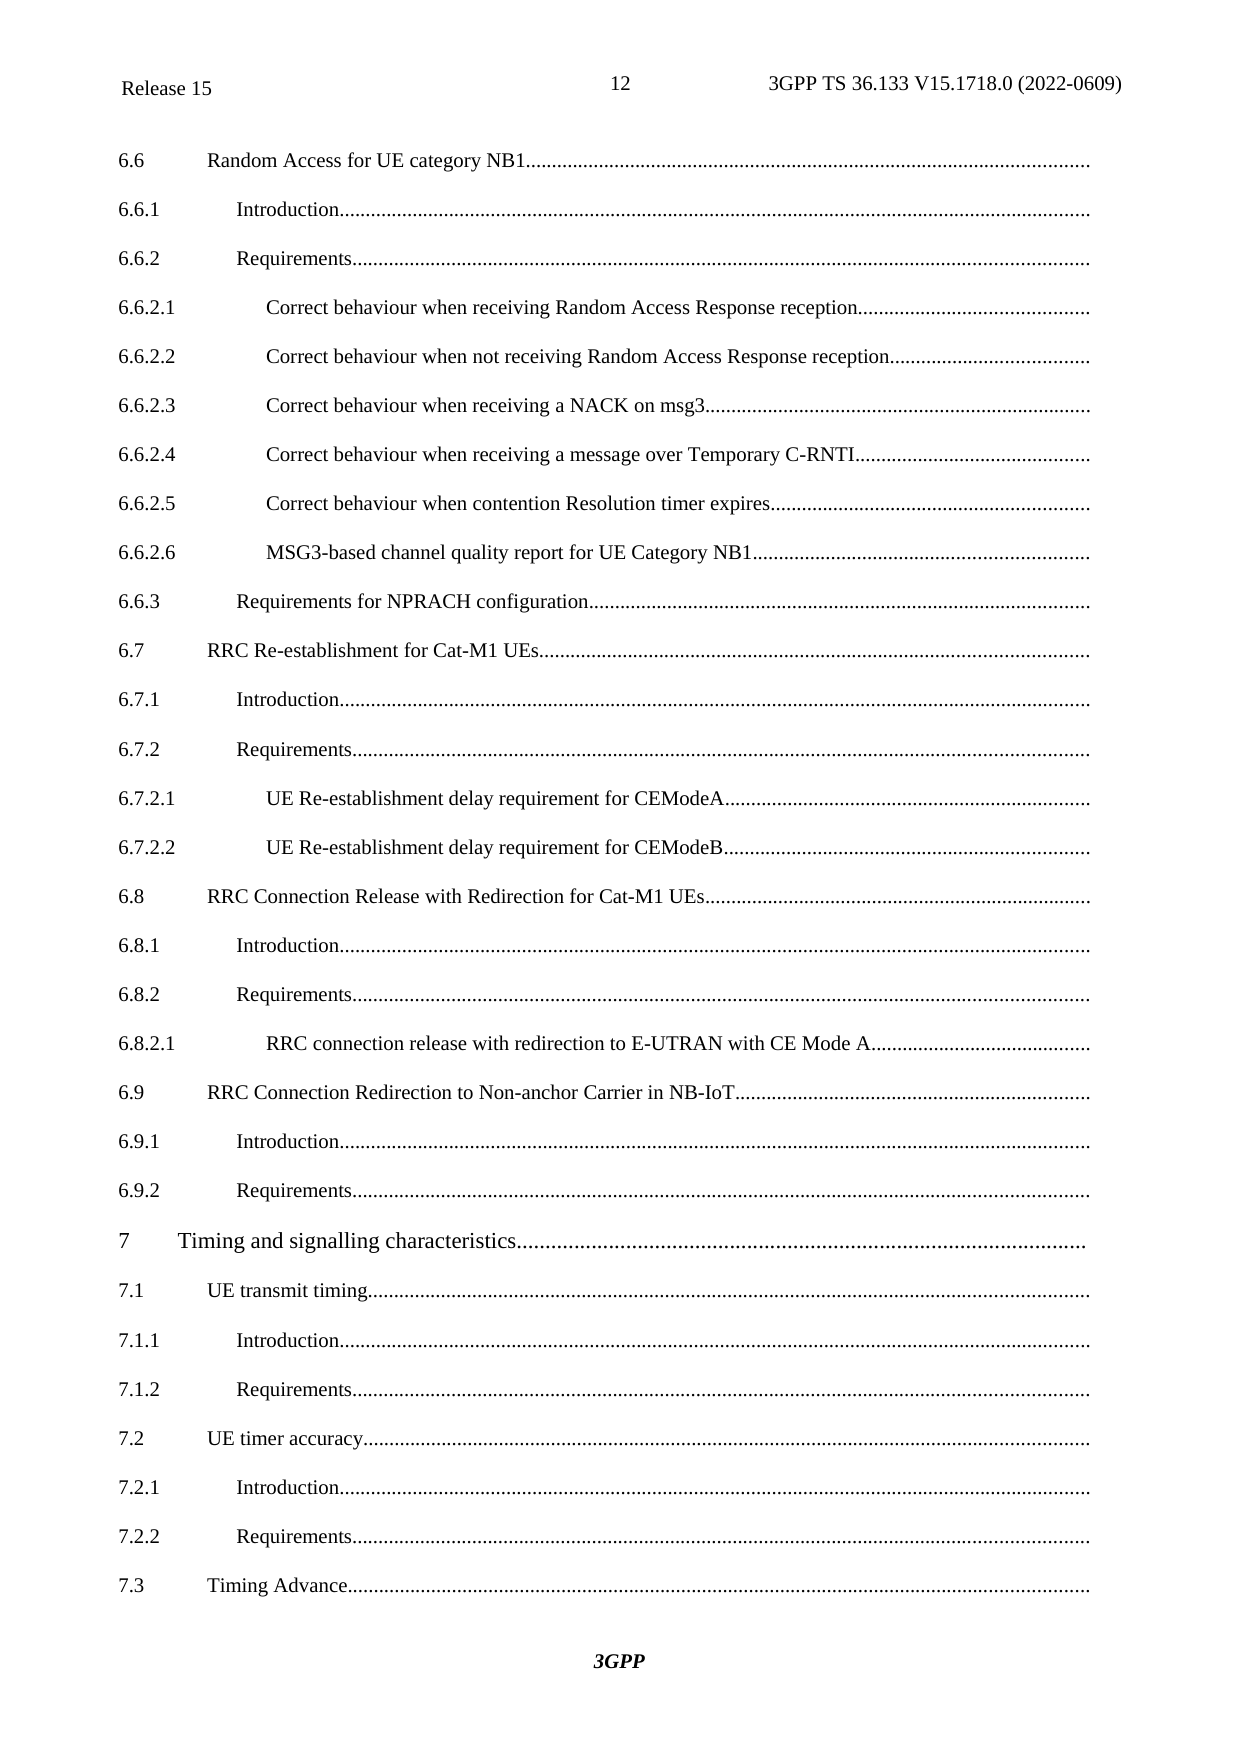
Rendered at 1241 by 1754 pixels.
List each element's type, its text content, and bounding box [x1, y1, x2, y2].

text 6.8.2 Requirements 193 [118, 982, 1078, 1006]
text 7 Timing and signalling characteristics 195 [118, 1227, 1078, 1253]
text 7.1.2 Requirements 195 [118, 1377, 1078, 1401]
text 6.6.2 Requirements 190 [118, 246, 1078, 270]
text 6.8.1 Introduction 193 [118, 933, 1078, 957]
text 6.7.2 Requirements 192 [118, 736, 1078, 761]
text 6.7 RRC Re-establishment for Cat-M1 UEs 192 [118, 638, 1078, 662]
text 6.6.2.1 Correct behaviour when receiving Random Access Response reception 190 [118, 295, 1078, 319]
text 6.6.2.4 Correct behaviour when receiving a message over Temporary C-RNTI 190 [118, 442, 1078, 466]
text 6.6.2.6 MSG3-based channel quality report for UE Category NB1 191 [118, 540, 1078, 564]
text 7.2.2 Requirements 196 [118, 1524, 1078, 1548]
text 7.2.1 Introduction 196 [118, 1475, 1078, 1499]
text 6.9 RRC Connection Redirection to Non-anchor Carrier in NB-IoT 194 [118, 1080, 1078, 1104]
text 7.2 UE timer accuracy 196 [118, 1426, 1078, 1450]
text 6.9.1 Introduction 194 [118, 1129, 1078, 1153]
text 6.6.2.5 Correct behaviour when contention Resolution timer expires 191 [118, 491, 1078, 515]
text 6.9.2 Requirements 194 [118, 1178, 1078, 1202]
text 6.8 RRC Connection Release with Redirection for Cat-M1 UEs 193 [118, 884, 1078, 908]
text 6.7.1 Introduction 192 [118, 687, 1078, 711]
text 7.1.1 Introduction 195 [118, 1327, 1078, 1352]
text 6.6.1 Introduction 190 [118, 197, 1078, 221]
text 6.8.2.1 RRC connection release with redirection to E-UTRAN with CE Mode A 193 [118, 1031, 1078, 1055]
text 6.7.2.2 UE Re-establishment delay requirement for CEModeB 192 [118, 834, 1078, 859]
text 6.6.3 Requirements for NPRACH configuration 191 [118, 589, 1078, 613]
text 6.6.2.2 Correct behaviour when not receiving Random Access Response reception 190 [118, 344, 1078, 368]
text 6.6.2.3 Correct behaviour when receiving a NACK on msg3 190 [118, 393, 1078, 417]
text 6.7.2.1 UE Re-establishment delay requirement for CEModeA 192 [118, 786, 1078, 809]
text 7.1 UE transmit timing 195 [118, 1278, 1078, 1302]
text 6.6 Random Access for UE category NB1 190 [118, 148, 1078, 172]
text 7.3 Timing Advance 197 [118, 1573, 1078, 1597]
